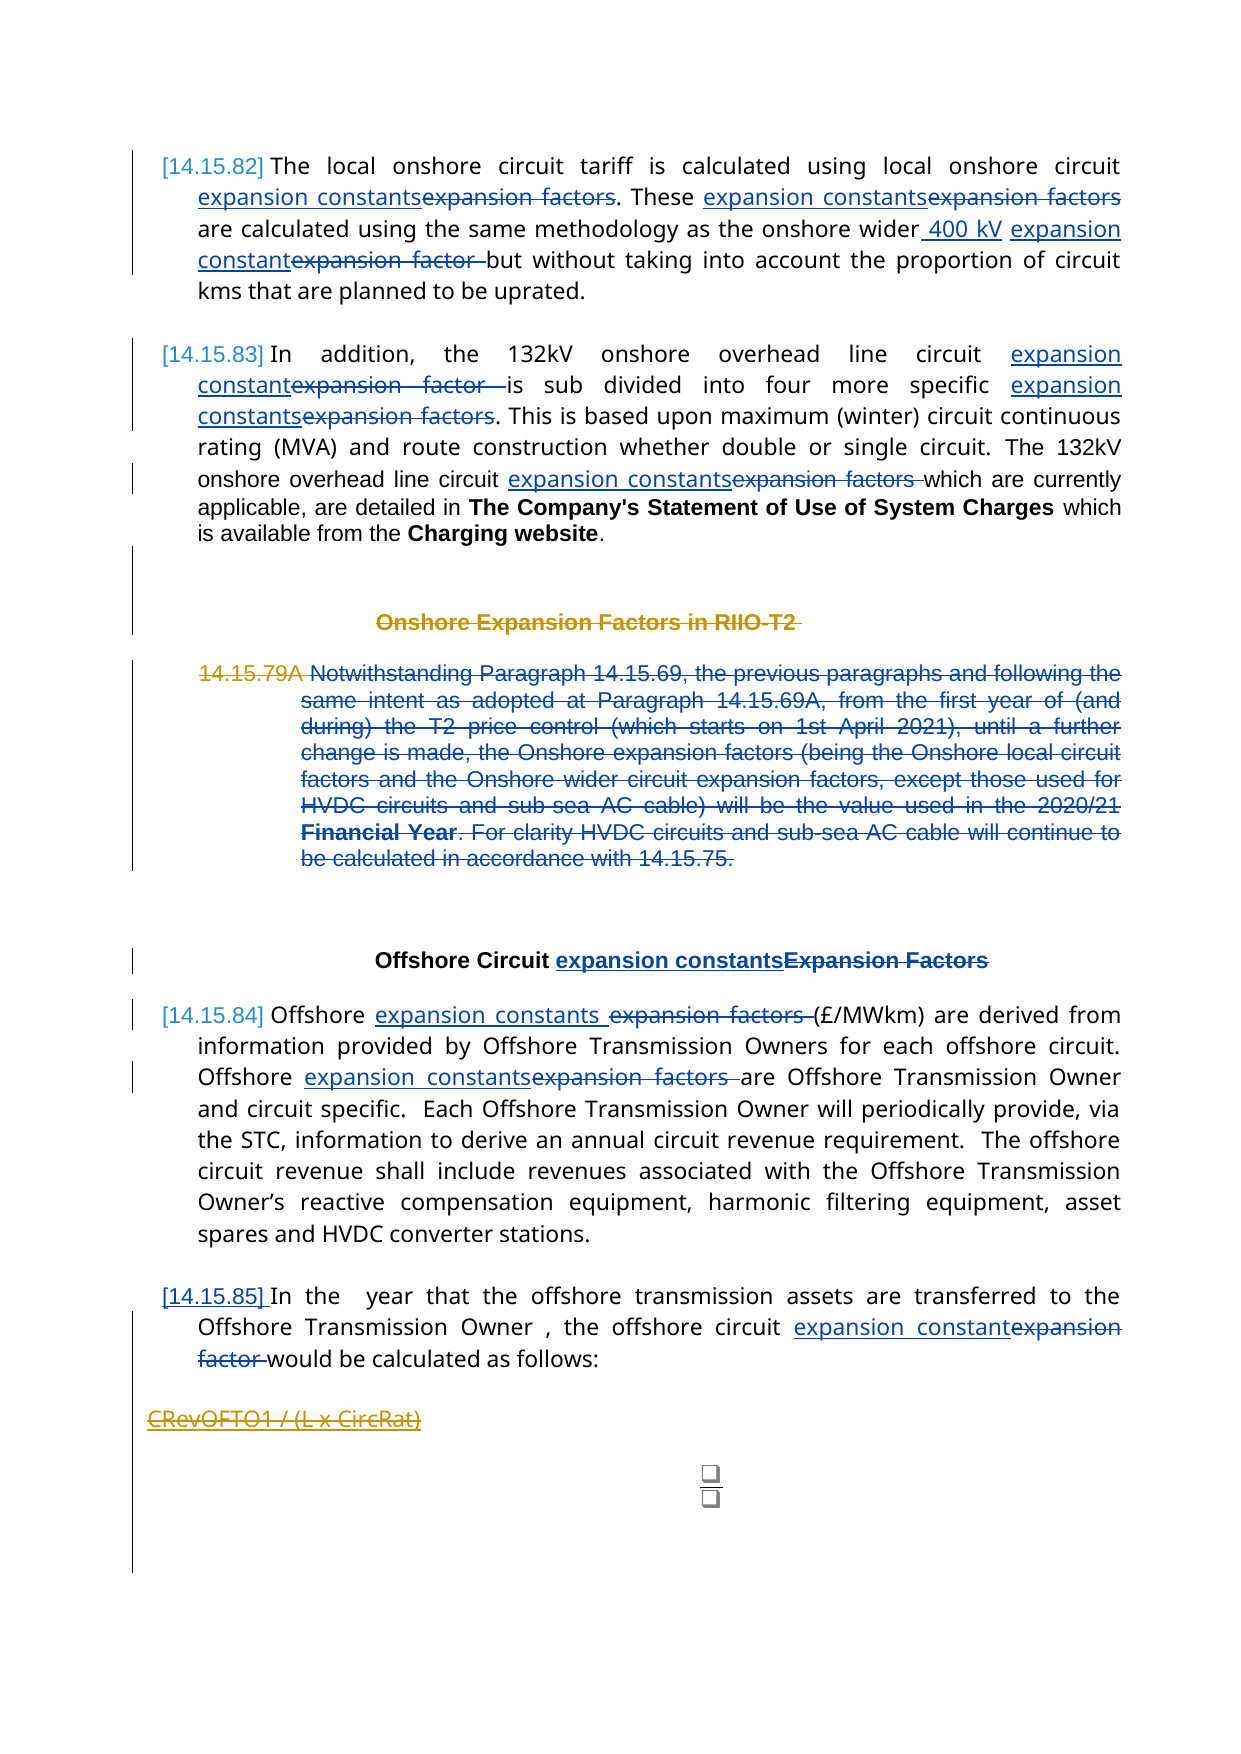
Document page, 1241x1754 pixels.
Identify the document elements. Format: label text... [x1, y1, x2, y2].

list Offshore (£/MWkm) are derived from information provided by Offshore Transmission Owners for each offshore circuit. Offshore are Offshore Transmission Owner and circuit specific. Each Offshore Transmission Owner will periodically provide, via the STC, information to derive an annual circuit revenue requirement. The offshore circuit revenue shall include revenues associated with the Offshore Transmission Owner’s reactive compensation equipment, harmonic filtering equipment, asset spares and HVDC converter stations. [162, 999, 1121, 1249]
list The local onshore circuit tariff is calculated using local onshore circuit . These are calculated using the same methodology as the onshore wider but without taking into account the proportion of circuit kms that are planned to be uprated. [162, 150, 1121, 306]
list In the year that the offshore transmission assets are transferred to the Offshore Transmission Owner , the offshore circuit would be calculated as follows: [162, 1280, 1121, 1374]
subtitle Offshore Circuit [301, 947, 1121, 974]
list In addition, the 132kV onshore overhead line circuit is sub divided into four more specific . This is based upon maximum (winter) circuit continuous rating (MVA) and route construction whether double or single circuit. The 132kV onshore overhead line circuit which are currently applicable, are detailed in The Company's Statement of Use of System Charges which is available from the Charging website. [162, 337, 1121, 546]
